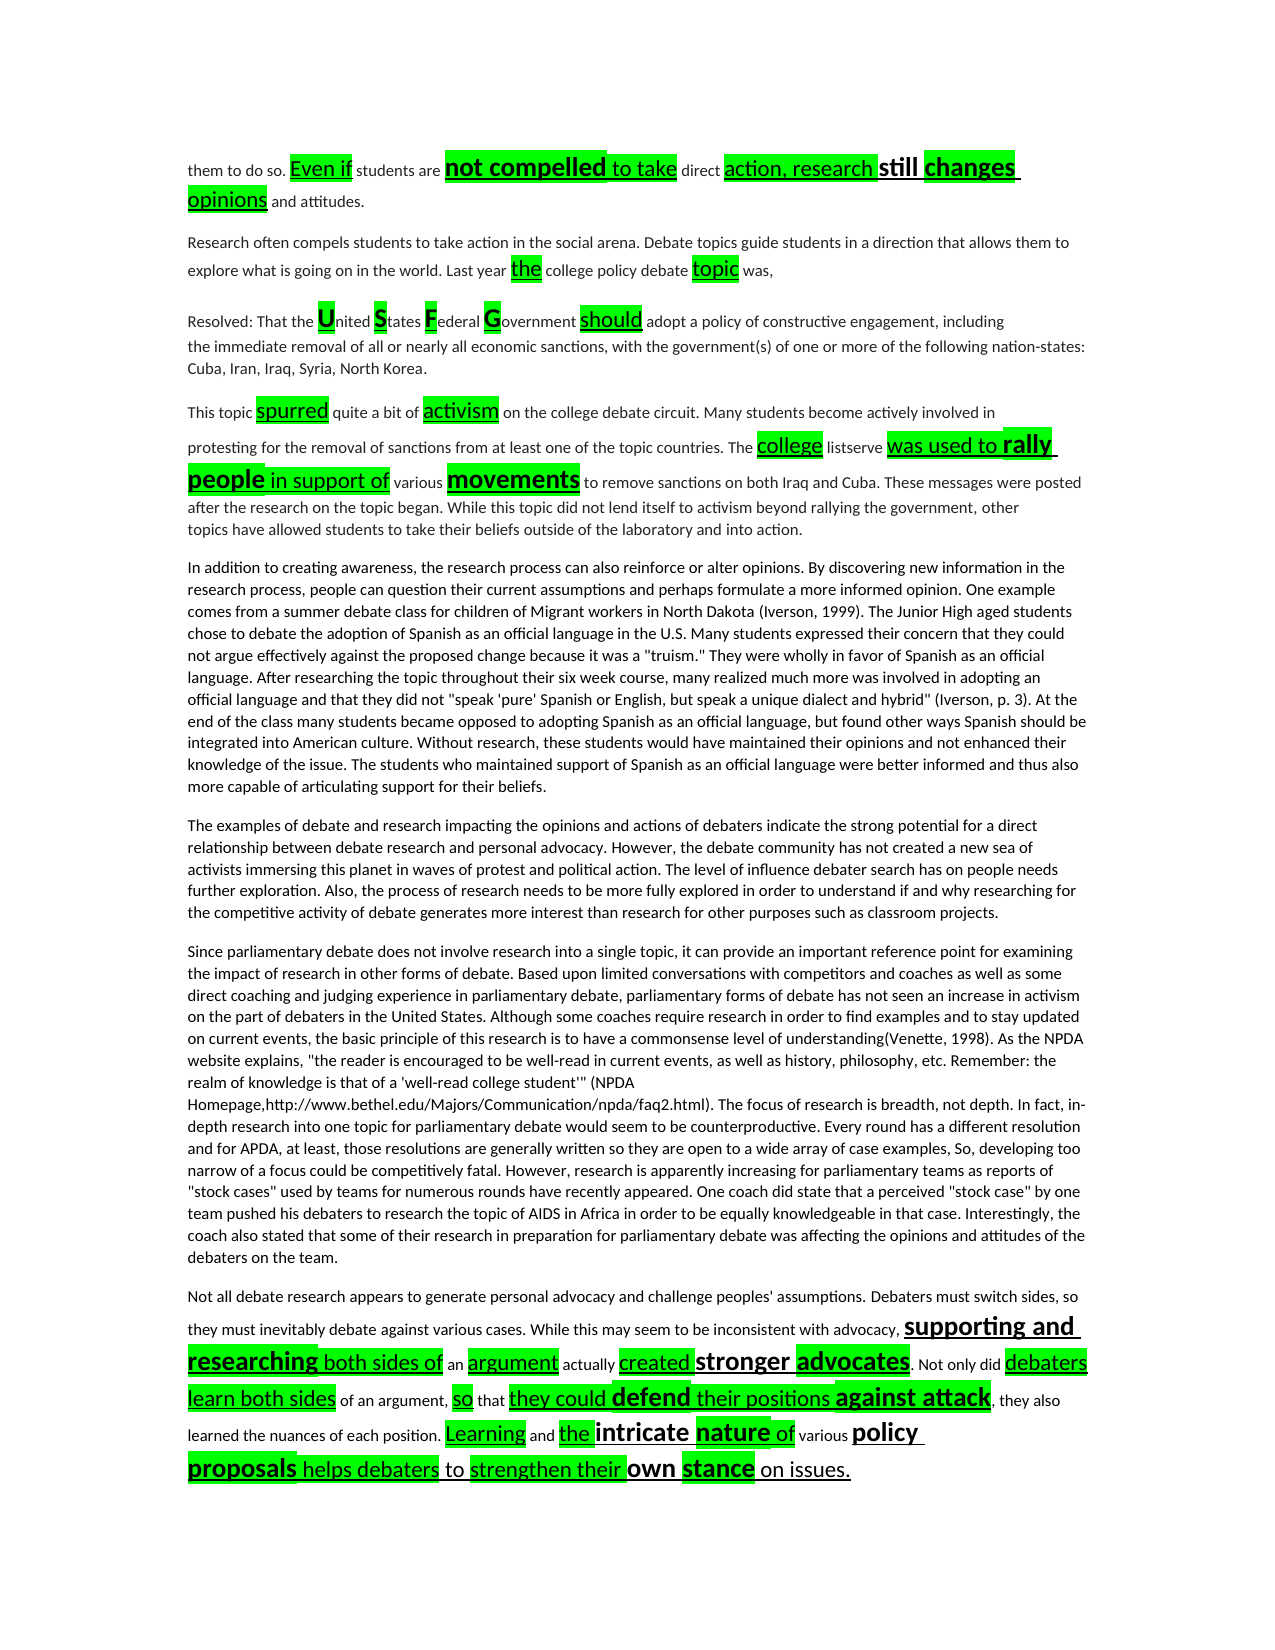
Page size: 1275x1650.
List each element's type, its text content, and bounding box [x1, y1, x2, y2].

text The examples of debate and research impacting the opinions and actions of debaters indicate the strong potential for a direct relationship between debate research and personal advocacy. However, the debate community has not created a new sea of activists immersing this planet in waves of protest and political action. The level of influence debater search has on people needs further exploration. Also, the process of research needs to be more fully explored in order to understand if and why researching for the competitive activity of debate generates more interest than research for other purposes such as classroom projects. [187, 815, 1087, 923]
text Since parliamentary debate does not involve research into a single topic, it can provide an important reference point for examining the impact of research in other forms of debate. Based upon limited conversations with competitors and coaches as well as some direct coaching and judging experience in parliamentary debate, parliamentary forms of debate has not seen an increase in activism on the part of debaters in the United States. Although some coaches require research in order to find examples and to stay updated on current events, the basic principle of this research is to have a commonsense level of understanding(Venette, 1998). As the NPDA website explains, "the reader is encouraged to be well-read in current events, as well as history, philosophy, etc. Remember: the realm of knowledge is that of a 'well-read college student'" (NPDA Homepage,http://www.bethel.edu/Majors/Communication/npda/faq2.html). The focus of research is breadth, not depth. In fact, in-depth research into one topic for parliamentary debate would seem to be counterproductive. Every round has a different resolution and for APDA, at least, those resolutions are generally written so they are open to a wide array of case examples, So, developing too narrow of a focus could be competitively fatal. However, research is apparently increasing for parliamentary teams as reports of "stock cases" used by teams for numerous rounds have recently appeared. One coach did state that a perceived "stock case" by one team pushed his debaters to research the topic of AIDS in Africa in order to be equally knowledgeable in that case. Interestingly, the coach also stated that some of their research in preparation for parliamentary debate was affecting the opinions and attitudes of the debaters on the team. [187, 941, 1087, 1268]
text In addition to creating awareness, the research process can also reinforce or alter opinions. By discovering new information in the research process, people can question their current assumptions and perhaps formulate a more informed opinion. One example comes from a summer debate class for children of Migrant workers in North Dakota (Iverson, 1999). The Junior High aged students chose to debate the adoption of Spanish as an official language in the U.S. Many students expressed their concern that they could not argue effectively against the proposed change because it was a "truism." They were wholly in favor of Spanish as an official language. After researching the topic throughout their six week course, many realized much more was involved in adopting an official language and that they did not "speak 'pure' Spanish or English, but speak a unique dialect and hybrid" (Iverson, p. 3). At the end of the class many students became opposed to adopting Spanish as an official language, but found other ways Spanish should be integrated into American culture. Without research, these students would have maintained their opinions and not enhanced their knowledge of the issue. The students who maintained support of Spanish as an official language were better informed and thus also more capable of articulating support for their beliefs. [187, 558, 1087, 797]
text Resolved: That the United States Federal Government should adopt a policy of constructive engagement, including the immediate removal of all or nearly all economic sanctions, with the government(s) of one or more of the following nation-states: Cuba, Iran, Iraq, Syria, North Korea. [187, 301, 1087, 378]
text Research often compels students to take action in the social arena. Debate topics guide students in a direction that allows them to explore what is going on in the world. Last year the college policy debate topic was, [187, 232, 1087, 283]
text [187, 150, 1087, 213]
text This topic spurred quite a bit of activism on the college debate circuit. Many students become actively involved in protesting for the removal of sanctions from at least one of the topic countries. The college listserve was used to rally people in support of various movements to remove sanctions on both Iraq and Cuba. These messages were posted after the research on the topic began. While this topic did not lend itself to activism beyond rallying the government, other topics have allowed students to take their beliefs outside of the laboratory and into action. [187, 396, 1087, 539]
text Not all debate research appears to generate personal advocacy and challenge peoples' assumptions. Debaters must switch sides, so they must inevitably debate against various cases. While this may seem to be inconsistent with advocacy, supporting and researching both sides of an argument actually created stronger advocates. Not only did debaters learn both sides of an argument, so that they could defend their positions against attack, they also learned the nuances of each position. Learning and the intricate nature of various policy proposals helps debaters to strengthen their own stance on issues. [187, 1286, 1087, 1484]
